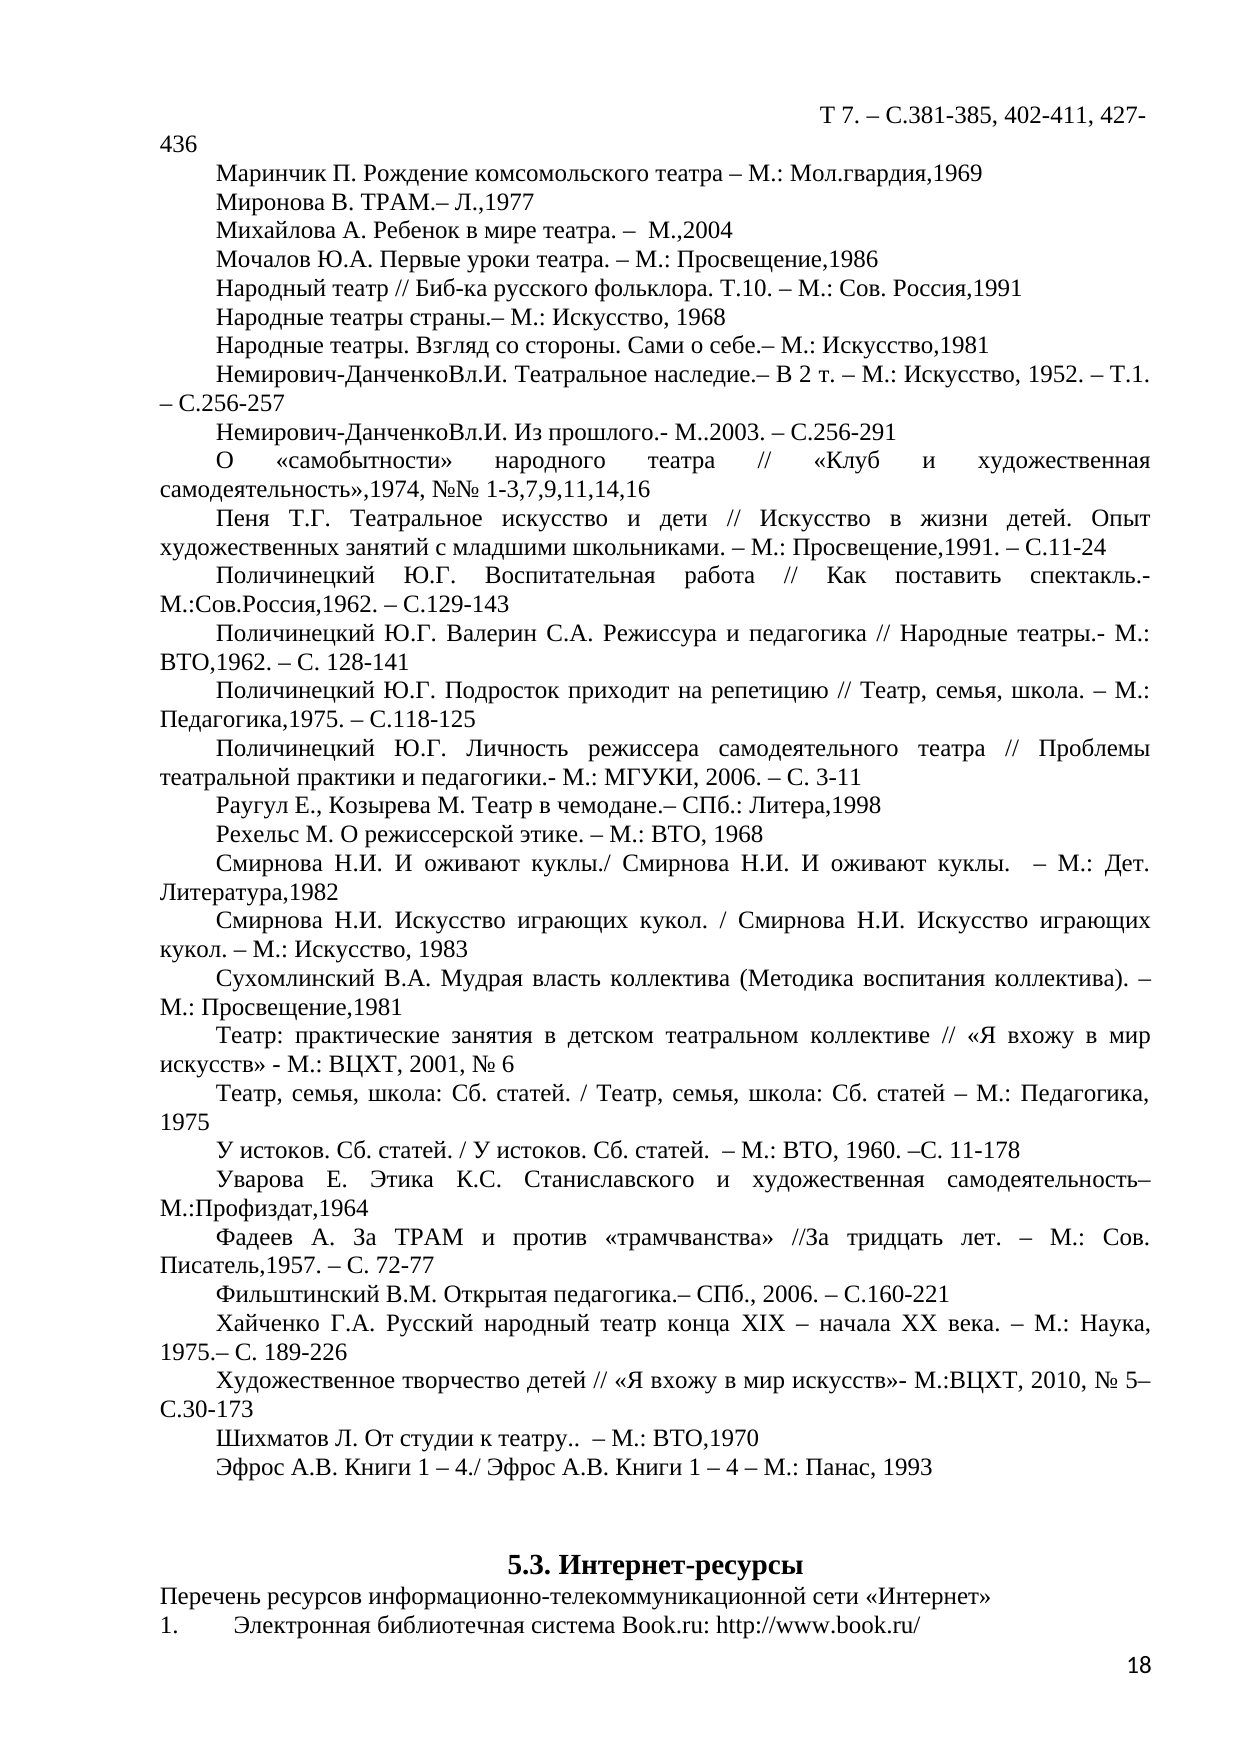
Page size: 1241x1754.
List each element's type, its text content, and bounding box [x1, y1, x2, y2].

text У истоков. Сб. статей. / У истоков. Сб. статей. – М.: ВТО, 1960. –С. 11-178 [159, 1135, 1152, 1164]
text Уварова Е. Этика К.С. Станиславского и художественная самодеятельность– М.:Профиздат,1964 [159, 1164, 1152, 1222]
text Раугул Е., Козырева М. Театр в чемодане.– СПб.: Литера,1998 [159, 790, 1152, 819]
text Немирович-ДанченкоВл.И. Театральное наследие.– В 2 т. – М.: Искусство, 1952. – Т.1. – С.256-257 [159, 359, 1152, 417]
text 5.3. Интернет-ресурсы [159, 1547, 1152, 1581]
text Народные театры. Взгляд со стороны. Сами о себе.– М.: Искусство,1981 [159, 330, 1152, 359]
text Немирович-ДанченкоВл.И. Из прошлого.- М..2003. – С.256-291 [159, 417, 1152, 445]
text Театр: практические занятия в детском театральном коллективе // «Я вхожу в мир искусств» - М.: ВЦХТ, 2001, № 6 [159, 1020, 1152, 1078]
text Хайченко Г.А. Русский народный театр конца XIX – начала ХХ века. – М.: Наука, 1975.– С. 189-226 [159, 1308, 1152, 1365]
text Народные театры страны.– М.: Искусство, 1968 [159, 302, 1152, 330]
text Т 7. – С.381-385, 402-411, 427-436 [159, 100, 1152, 158]
text Поличинецкий Ю.Г. Валерин С.А. Режиссура и педагогика // Народные театры.- М.: ВТО,1962. – С. 128-141 [159, 618, 1152, 675]
text Шихматов Л. От студии к театру.. – М.: ВТО,1970 [159, 1423, 1152, 1452]
text Поличинецкий Ю.Г. Воспитательная работа // Как поставить спектакль.- М.:Сов.Россия,1962. – С.129-143 [159, 560, 1152, 618]
text О «самобытности» народного театра // «Клуб и художественная самодеятельность»,1974, №№ 1-3,7,9,11,14,16 [159, 445, 1152, 503]
text Поличинецкий Ю.Г. Личность режиссера самодеятельного театра // Проблемы театральной практики и педагогики.- М.: МГУКИ, 2006. – С. 3-11 [159, 733, 1152, 790]
text Театр, семья, школа: Сб. статей. / Театр, семья, школа: Сб. статей – М.: Педагогика, 1975 [159, 1078, 1152, 1135]
text Смирнова Н.И. Искусство играющих кукол. / Смирнова Н.И. Искусство играющих кукол. – М.: Искусство, 1983 [159, 905, 1152, 963]
text Сухомлинский В.А. Мудрая власть коллектива (Методика воспитания коллектива). – М.: Просвещение,1981 [159, 963, 1152, 1020]
text Художественное творчество детей // «Я вхожу в мир искусств»- М.:ВЦХТ, 2010, № 5–С.30-173 [159, 1365, 1152, 1423]
text Поличинецкий Ю.Г. Подросток приходит на репетицию // Театр, семья, школа. – М.: Педагогика,1975. – С.118-125 [159, 675, 1152, 733]
text Эфрос А.В. Книги 1 – 4./ Эфрос А.В. Книги 1 – 4 – М.: Панас, 1993 [159, 1452, 1152, 1480]
text Пеня Т.Г. Театральное искусство и дети // Искусство в жизни детей. Опыт художественных занятий с младшими школьниками. – М.: Просвещение,1991. – С.11-24 [159, 503, 1152, 560]
text Смирнова Н.И. И оживают куклы./ Смирнова Н.И. И оживают куклы. – М.: Дет. Литература,1982 [159, 848, 1152, 905]
text Миронова В. ТРАМ.– Л.,1977 [159, 187, 1152, 215]
text Михайлова А. Ребенок в мире театра. – М.,2004 [159, 215, 1152, 244]
text Фильштинский В.М. Открытая педагогика.– СПб., 2006. – С.160-221 [159, 1279, 1152, 1308]
text Народный театр // Биб-ка русского фольклора. Т.10. – М.: Сов. Россия,1991 [159, 273, 1152, 302]
text Маринчик П. Рождение комсомольского театра – М.: Мол.гвардия,1969 [159, 158, 1152, 187]
text Перечень ресурсов информационно-телекоммуникационной сети «Интернет» [159, 1581, 1152, 1610]
text Фадеев А. За ТРАМ и против «трамчванства» //За тридцать лет. – М.: Сов. Писатель,1957. – С. 72-77 [159, 1222, 1152, 1279]
text Рехельс М. О режиссерской этике. – М.: ВТО, 1968 [159, 819, 1152, 848]
text Мочалов Ю.А. Первые уроки театра. – М.: Просвещение,1986 [159, 244, 1152, 273]
text 1. Электронная библиотечная система Book.ru: http://www.book.ru/ [159, 1610, 1152, 1638]
